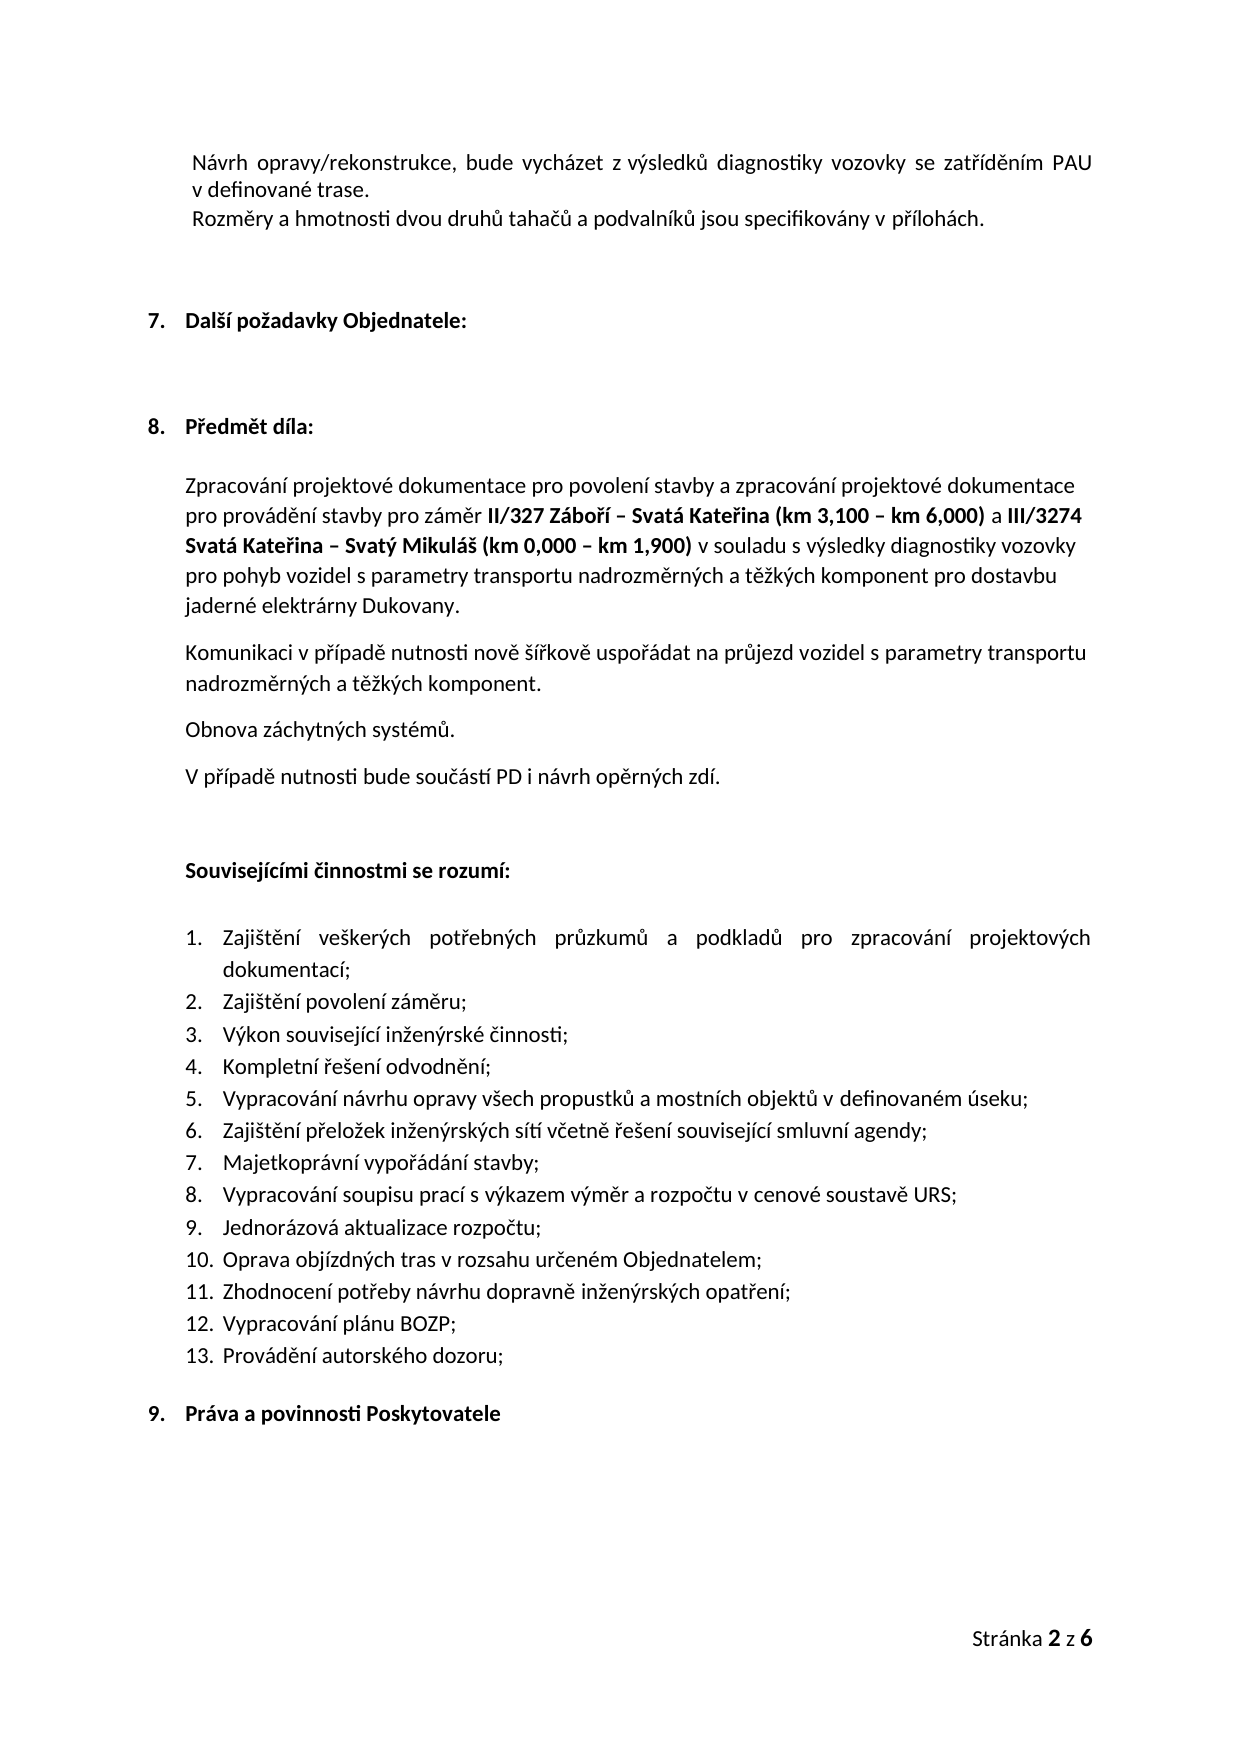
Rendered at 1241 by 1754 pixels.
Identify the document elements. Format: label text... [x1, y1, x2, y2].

subtitle Další požadavky Objednatele: [148, 307, 1093, 334]
list Oprava objízdných tras v rozsahu určeném Objednatelem; [185, 1245, 1093, 1273]
list Provádění autorského dozoru; [185, 1342, 1093, 1369]
text Rozměry a hmotnosti dvou druhů tahačů a podvalníků jsou specifikovány v přílohách. [192, 204, 1093, 232]
list Zajištění povolení záměru; [185, 987, 1093, 1016]
text Obnova záchytných systémů. [185, 716, 1093, 743]
list Vypracování soupisu prací s výkazem výměr a rozpočtu v cenové soustavě URS; [185, 1181, 1093, 1209]
text Návrh opravy/rekonstrukce, bude vycházet z výsledků diagnostiky vozovky se zatříděním PAU v definované trase. [192, 148, 1093, 204]
list Vypracování plánu BOZP; [185, 1309, 1093, 1337]
list Zajištění veškerých potřebných průzkumů a podkladů pro zpracování projektových dokumentací; [185, 923, 1093, 983]
list Výkon související inženýrské činnosti; [185, 1020, 1093, 1048]
text Zpracování projektové dokumentace pro povolení stavby a zpracování projektové dokumentace pro provádění stavby pro záměr v souladu s výsledky diagnostiky vozovky pro pohyb vozidel s parametry transportu nadrozměrných a těžkých komponent pro dostavbu jaderné elektrárny Dukovany. [185, 471, 1093, 619]
text Komunikaci v případě nutnosti nově šířkově uspořádat na průjezd vozidel s parametry transportu nadrozměrných a těžkých komponent. [185, 638, 1093, 697]
list Jednorázová aktualizace rozpočtu; [185, 1213, 1093, 1241]
subtitle Předmět díla: [148, 412, 1093, 440]
subtitle Práva a povinnosti Poskytovatele [148, 1399, 1093, 1427]
text V případě nutnosti bude součástí PD i návrh opěrných zdí. [185, 762, 1093, 790]
list Vypracování návrhu opravy všech propustků a mostních objektů v definovaném úseku; [185, 1084, 1093, 1112]
text Souvisejícími činnostmi se rozumí: [185, 856, 1093, 884]
list Kompletní řešení odvodnění; [185, 1052, 1093, 1080]
list Zajištění přeložek inženýrských sítí včetně řešení související smluvní agendy; [185, 1116, 1093, 1144]
list Zhodnocení potřeby návrhu dopravně inženýrských opatření; [185, 1277, 1093, 1305]
list Majetkoprávní vypořádání stavby; [185, 1148, 1093, 1176]
